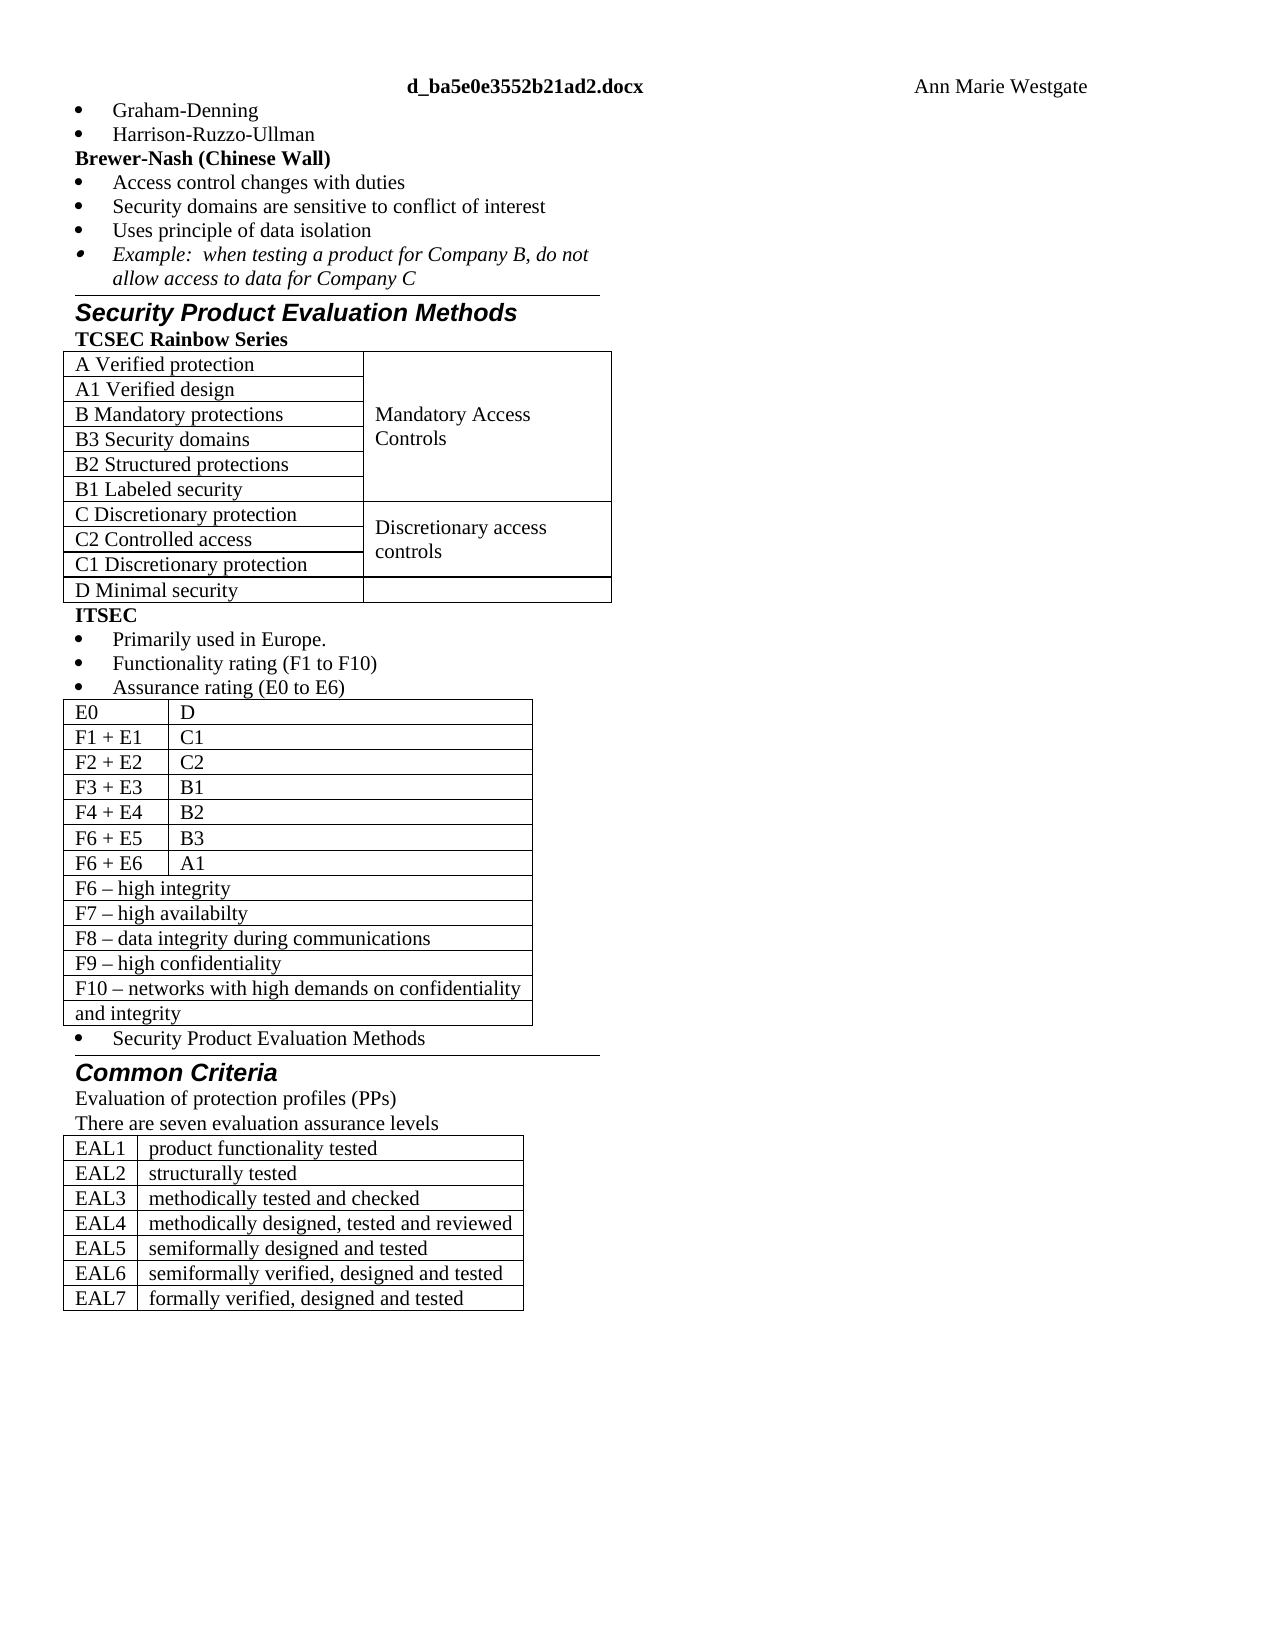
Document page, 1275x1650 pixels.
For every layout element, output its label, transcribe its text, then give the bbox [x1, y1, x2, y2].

table_cell A1 Verified design [64, 377, 363, 401]
table_header Mandatory Access Controls [364, 352, 611, 501]
table_cell B2 Structured protections [64, 452, 363, 476]
table_header E0 [64, 700, 168, 724]
table_cell B1 Labeled security [64, 477, 363, 501]
list Example: when testing a product for Company B, do not allow access to data for Company C [75, 242, 600, 290]
table_cell C2 [169, 750, 532, 774]
table_cell F9 – high confidentiality [64, 951, 532, 975]
table_cell EAL6 [64, 1261, 137, 1285]
table_cell F7 – high availabilty [64, 901, 532, 925]
table_cell C1 Discretionary protection [64, 553, 363, 576]
table_cell EAL3 [64, 1186, 137, 1210]
table_cell Discretionary access controls [364, 502, 611, 576]
table_cell C1 [169, 725, 532, 749]
list Access control changes with duties [75, 170, 600, 194]
table_header EAL1 [64, 1136, 137, 1159]
table_cell EAL7 [64, 1286, 137, 1310]
table_cell B1 [169, 775, 532, 799]
table_cell EAL5 [64, 1236, 137, 1260]
list Security domains are sensitive to conflict of interest [75, 194, 600, 218]
list Functionality rating (F1 to F10) [75, 651, 600, 675]
table_cell F2 + E2 [64, 750, 168, 774]
table_header D [169, 700, 532, 724]
table_header product functionality tested [138, 1136, 523, 1159]
list Security Product Evaluation Methods [75, 1026, 600, 1050]
table_cell semiformally designed and tested [138, 1236, 523, 1260]
table_cell F6 – high integrity [64, 876, 532, 900]
table_cell EAL2 [64, 1161, 137, 1185]
table_cell B Mandatory protections [64, 402, 363, 426]
table_cell F3 + E3 [64, 775, 168, 799]
list Primarily used in . [75, 627, 600, 651]
table_cell F6 + E6 [64, 851, 168, 874]
list Graham-Denning [75, 98, 600, 122]
text TCSEC Rainbow Series [75, 326, 600, 351]
table_cell B2 [169, 800, 532, 824]
table_cell formally verified, designed and tested [138, 1286, 523, 1310]
table_cell methodically tested and checked [138, 1186, 523, 1210]
list Assurance rating (E0 to E6) [75, 675, 600, 699]
table_cell F8 – data integrity during communications [64, 926, 532, 950]
table_cell F1 + E1 [64, 725, 168, 749]
table_cell D Minimal security [64, 578, 363, 602]
text ITSEC [75, 603, 600, 627]
table_cell semiformally verified, designed and tested [138, 1261, 523, 1285]
table_cell B3 Security domains [64, 427, 363, 451]
table_cell A1 [169, 851, 532, 874]
subtitle Common Criteria [75, 1056, 600, 1086]
subtitle Security Product Evaluation Methods [75, 296, 600, 326]
text There are seven evaluation assurance levels [75, 1110, 600, 1134]
table_cell F10 – networks with high demands on confidentiality [64, 976, 532, 1000]
table_cell B3 [169, 825, 532, 849]
table_cell C Discretionary protection [64, 502, 363, 526]
text Brewer-Nash (Chinese Wall) [75, 146, 600, 170]
table_cell methodically designed, tested and reviewed [138, 1211, 523, 1235]
table_cell EAL4 [64, 1211, 137, 1235]
table_cell F6 + E5 [64, 825, 168, 849]
list Uses principle of data isolation [75, 218, 600, 242]
table_cell C2 Controlled access [64, 527, 363, 551]
table_cell F4 + E4 [64, 800, 168, 824]
table_cell [364, 578, 611, 602]
table_cell structurally tested [138, 1161, 523, 1185]
list Harrison-Ruzzo-Ullman [75, 122, 600, 146]
text Evaluation of protection profiles (PPs) [75, 1086, 600, 1110]
table_header A Verified protection [64, 352, 363, 376]
table_cell and integrity [64, 1001, 532, 1025]
